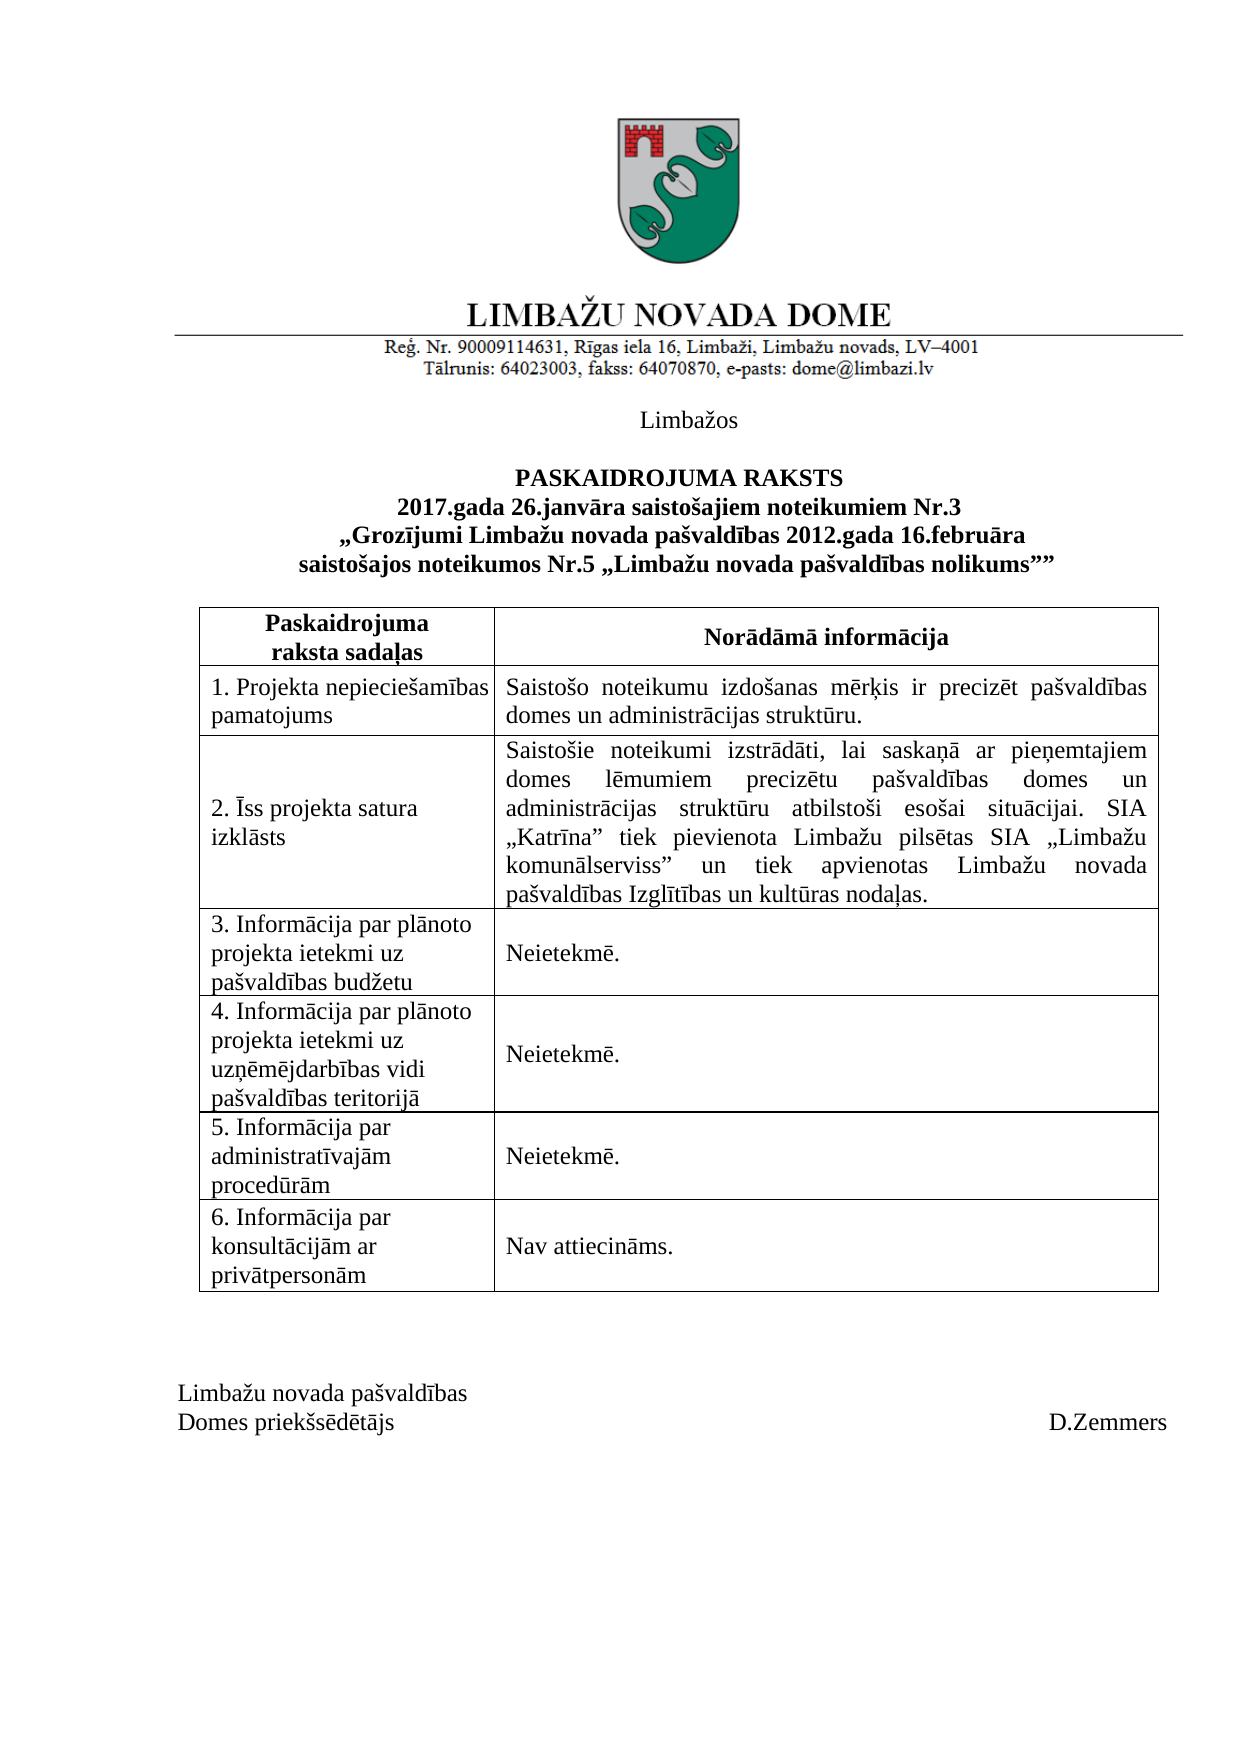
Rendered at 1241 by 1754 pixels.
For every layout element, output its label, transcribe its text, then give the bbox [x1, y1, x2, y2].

table_cell Saistošie noteikumi izstrādāti, lai saskaņā ar pieņemtajiem domes lēmumiem precizētu pašvaldības domes un administrācijas struktūru atbilstoši esošai situācijai. SIA „Katrīna” tiek pievienota Limbažu pilsētas SIA „Limbažu komunālserviss” un tiek apvienotas Limbažu novada pašvaldības Izglītības un kultūras nodaļas. [495, 736, 1158, 908]
table_cell Neietekmē. [495, 1113, 1158, 1199]
table_cell Neietekmē. [495, 996, 1158, 1111]
table_cell 3. Informācija par plānoto projekta ietekmi uz pašvaldības budžetu [200, 909, 494, 995]
text Domes priekšsēdētājs D.Zemmers [177, 1407, 1177, 1436]
text PASKAIDROJUMA RAKSTS [177, 463, 1181, 492]
table_cell 1. Projekta nepieciešamības pamatojums [200, 666, 494, 734]
table_cell Saistošo noteikumu izdošanas mērķis ir precizēt pašvaldības domes un administrācijas struktūru. [495, 666, 1158, 734]
table_cell 2. Īss projekta satura izklāsts [200, 736, 494, 908]
picture [1, 0, 1235, 379]
text 2017.gada 26.janvāra saistošajiem noteikumiem Nr.3 [177, 492, 1181, 521]
table_header Norādāmā informācija [495, 608, 1158, 665]
text Limbažu novada pašvaldības [177, 1378, 1177, 1407]
text „Grozījumi Limbažu novada pašvaldības 2012.gada 16.februāra [177, 521, 1181, 549]
text Limbažos [177, 379, 1201, 434]
table_cell 4. Informācija par plānoto projekta ietekmi uz uzņēmējdarbības vidi pašvaldības teritorijā [200, 996, 494, 1111]
table_cell Nav attiecināms. [495, 1200, 1158, 1291]
table_header Paskaidrojuma raksta sadaļas [200, 608, 494, 665]
table_cell Neietekmē. [495, 909, 1158, 995]
table_cell 6. Informācija par konsultācijām ar privātpersonām [200, 1200, 494, 1291]
text saistošajos noteikumos Nr.5 „Limbažu novada pašvaldības nolikums”” [177, 549, 1177, 578]
table_cell 5. Informācija par administratīvajām procedūrām [200, 1113, 494, 1199]
